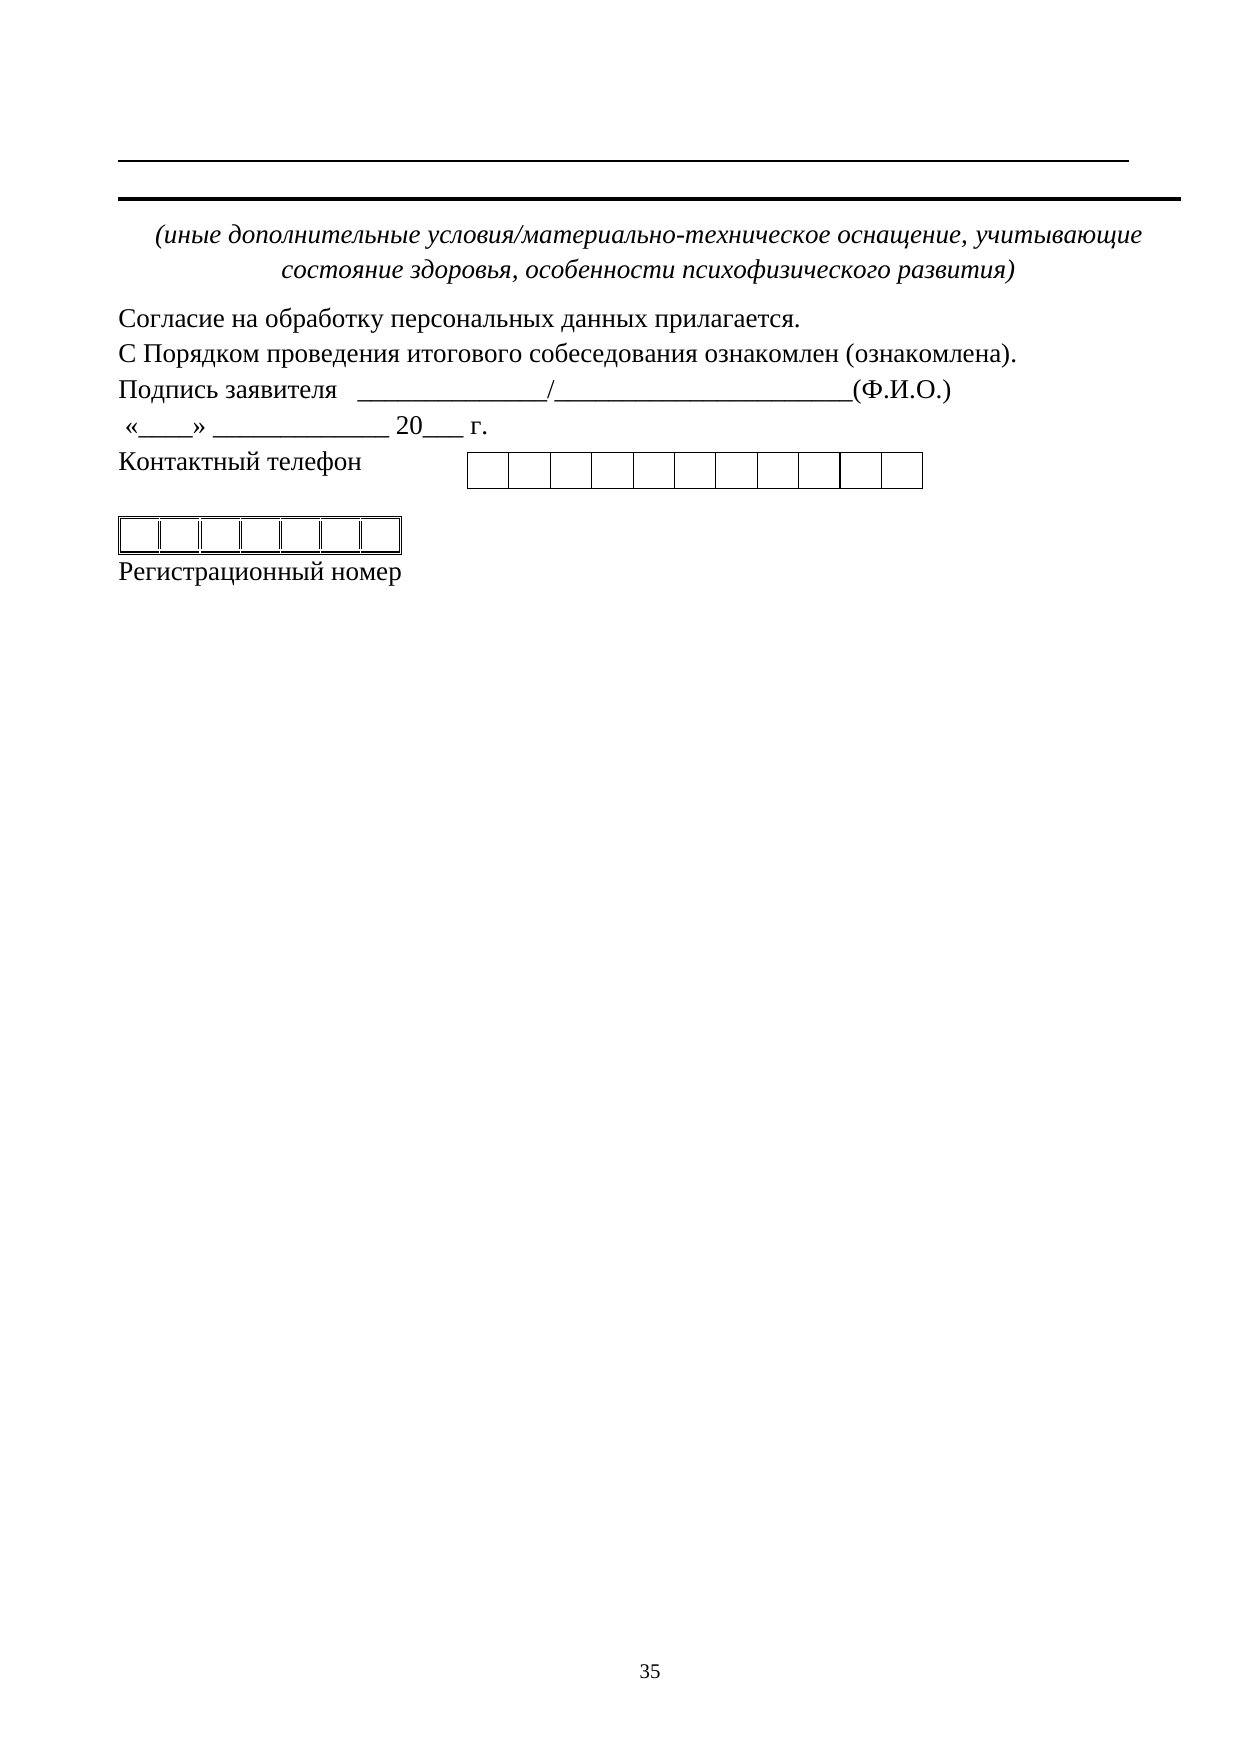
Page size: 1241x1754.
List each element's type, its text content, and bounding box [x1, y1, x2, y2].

table_header [468, 453, 508, 488]
text C Порядком проведения итогового собеседования ознакомлен (ознакомлена). [118, 337, 1181, 368]
table_header [509, 453, 550, 488]
table_header [200, 519, 240, 551]
text (иные дополнительные условия/материально-техническое оснащение, учитывающие состояние здоровья, особенности психофизического развития) [118, 218, 1181, 284]
table_header [841, 453, 881, 488]
table_header [882, 453, 922, 488]
table_header [799, 453, 839, 488]
table_header [240, 517, 281, 551]
table_header [592, 453, 633, 488]
table_header [551, 453, 591, 488]
table_header [675, 453, 715, 488]
table_header [758, 453, 798, 488]
table_header [160, 517, 200, 551]
text «____» _____________ 20___ г. [118, 409, 1181, 440]
text Подпись заявителя ______________/______________________(Ф.И.О.) [118, 373, 1181, 404]
table_header [281, 517, 321, 551]
text Согласие на обработку персональных данных прилагается. [118, 302, 1181, 333]
table_header [361, 519, 399, 551]
table_header [634, 453, 674, 488]
table_header [321, 517, 361, 551]
table_header [120, 517, 160, 551]
text Контактный телефон [118, 444, 1181, 476]
text Регистрационный номер [118, 554, 1181, 586]
table_header [716, 453, 757, 488]
